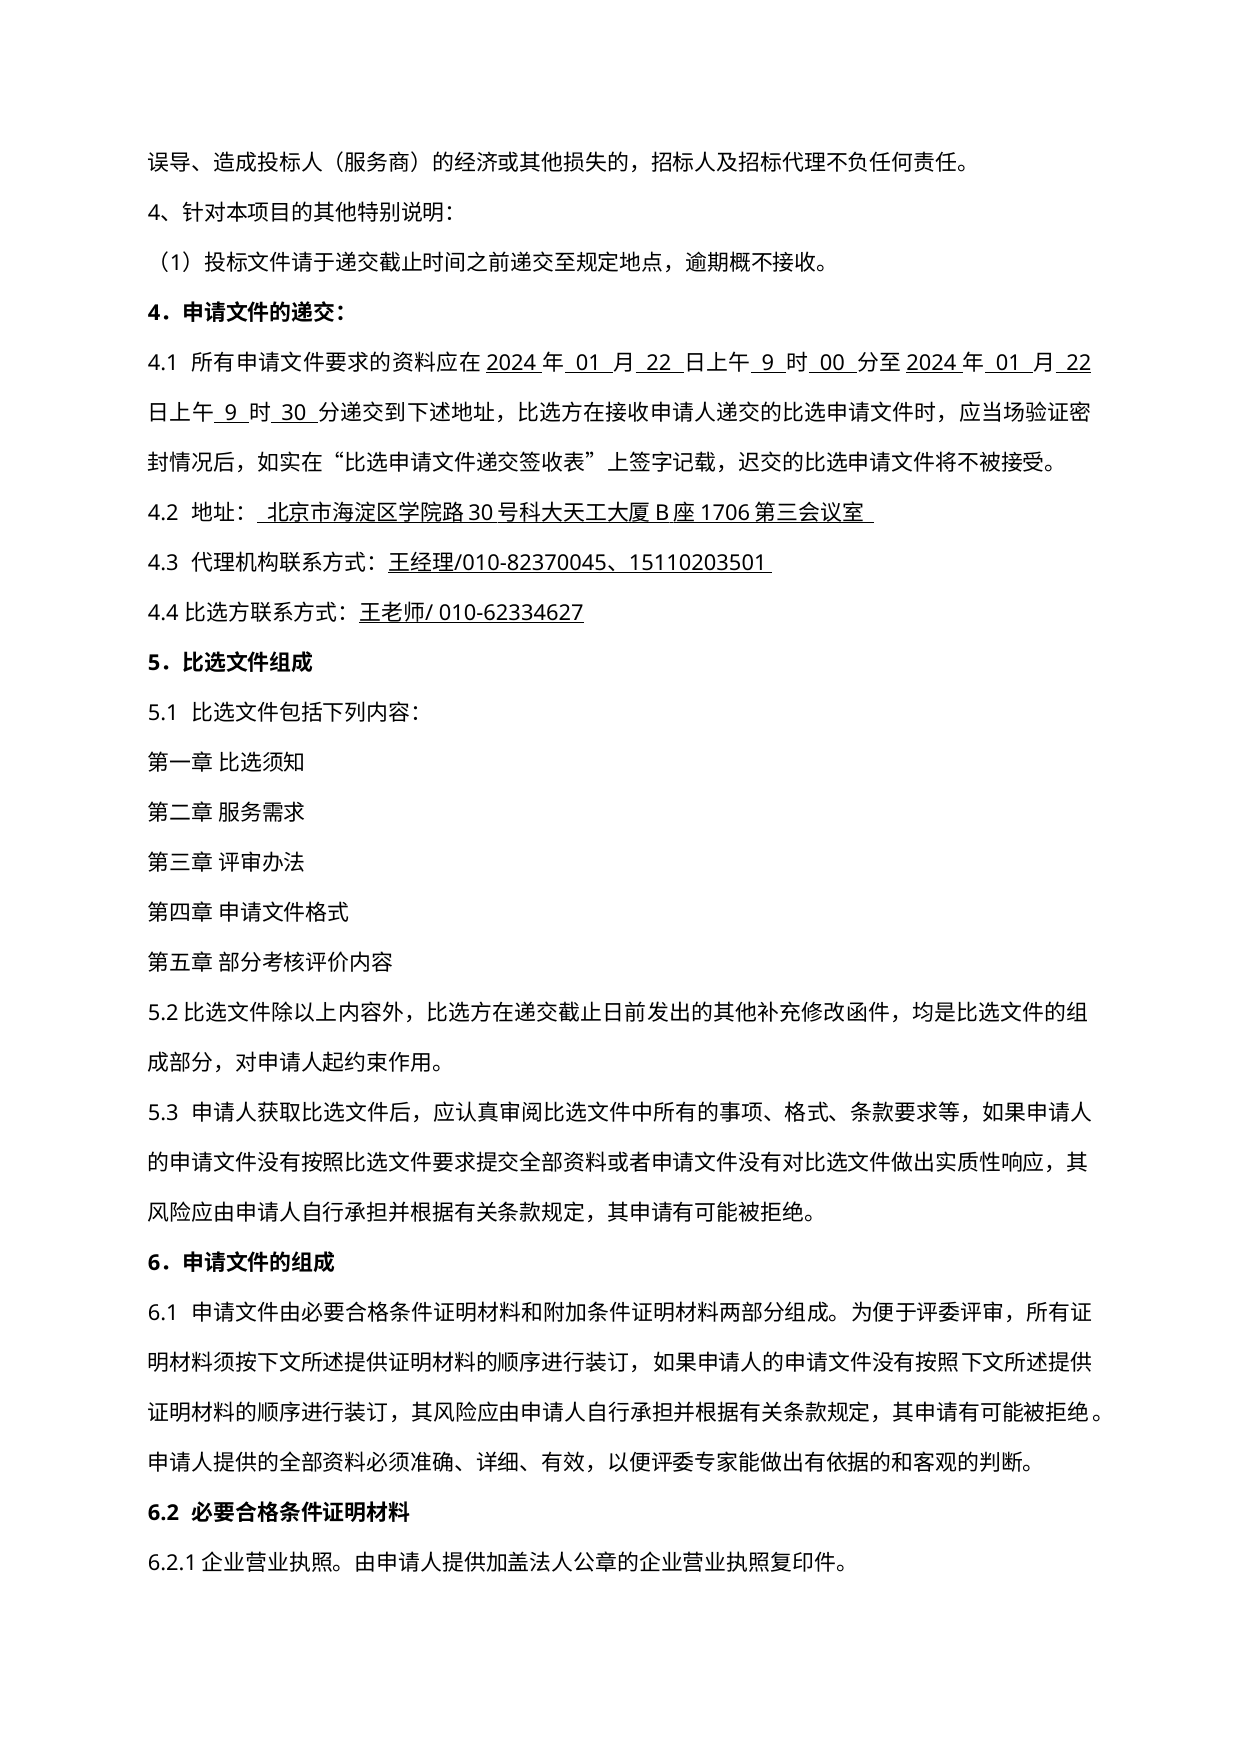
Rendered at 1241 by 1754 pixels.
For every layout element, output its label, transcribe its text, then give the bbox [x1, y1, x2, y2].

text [148, 130, 1090, 180]
text 6.1 申请文件由必要合格条件证明材料和附加条件证明材料两部分组成。为便于评委评审，所有证明材料须按下文所述提供证明材料的顺序进行装订，如果申请人的申请文件没有按照下文所述提供证明材料的顺序进行装订，其风险应由申请人自行承担并根据有关条款规定，其申请有可能被拒绝。申请人提供的全部资料必须准确、详细、有效，以便评委专家能做出有依据的和客观的判断。 [148, 1280, 1092, 1480]
text 第五章 部分考核评价内容 [148, 930, 1092, 980]
text 6.2 必要合格条件证明材料 [148, 1480, 1092, 1530]
text 6.2.1企业营业执照。由申请人提供加盖法人公章的企业营业执照复印件。 [148, 1530, 1092, 1580]
text （1）投标文件请于递交截止时间之前递交至规定地点，逾期概不接收。 [148, 230, 1090, 280]
text 第三章 评审办法 [148, 830, 1092, 880]
text 6．申请文件的组成 [148, 1230, 1092, 1280]
text 第一章 比选须知 [148, 730, 1092, 780]
text 4.4 比选方联系方式：王老师/ 010-62334627 [148, 580, 1090, 630]
text 4.2 地址： 北京市海淀区学院路30号科大天工大厦B座1706第三会议室 [148, 480, 1090, 530]
text 5．比选文件组成 [148, 630, 1092, 680]
text 第二章 服务需求 [148, 780, 1092, 830]
text 5.3 申请人获取比选文件后，应认真审阅比选文件中所有的事项、格式、条款要求等，如果申请人的申请文件没有按照比选文件要求提交全部资料或者申请文件没有对比选文件做出实质性响应，其风险应由申请人自行承担并根据有关条款规定，其申请有可能被拒绝。 [148, 1080, 1092, 1230]
text 第四章 申请文件格式 [148, 880, 1092, 930]
text 4．申请文件的递交： [148, 280, 1090, 330]
text 5.1 比选文件包括下列内容： [148, 680, 1092, 730]
text 4.3 代理机构联系方式：王经理/010-82370045、15110203501 [148, 530, 1090, 580]
text 4.1 所有申请文件要求的资料应在2024 年 01 月 22 日上午 9 时 00 分至2024 年 01 月 22 日上午 9 时 30 分递交到下述地址，比选方在接收申请人递交的比选申请文件时，应当场验证密封情况后，如实在“比选申请文件递交签收表”上签字记载，迟交的比选申请文件将不被接受。 [148, 330, 1092, 480]
text 4、针对本项目的其他特别说明： [148, 180, 1090, 230]
text 5.2比选文件除以上内容外，比选方在递交截止日前发出的其他补充修改函件，均是比选文件的组成部分，对申请人起约束作用。 [148, 980, 1092, 1080]
